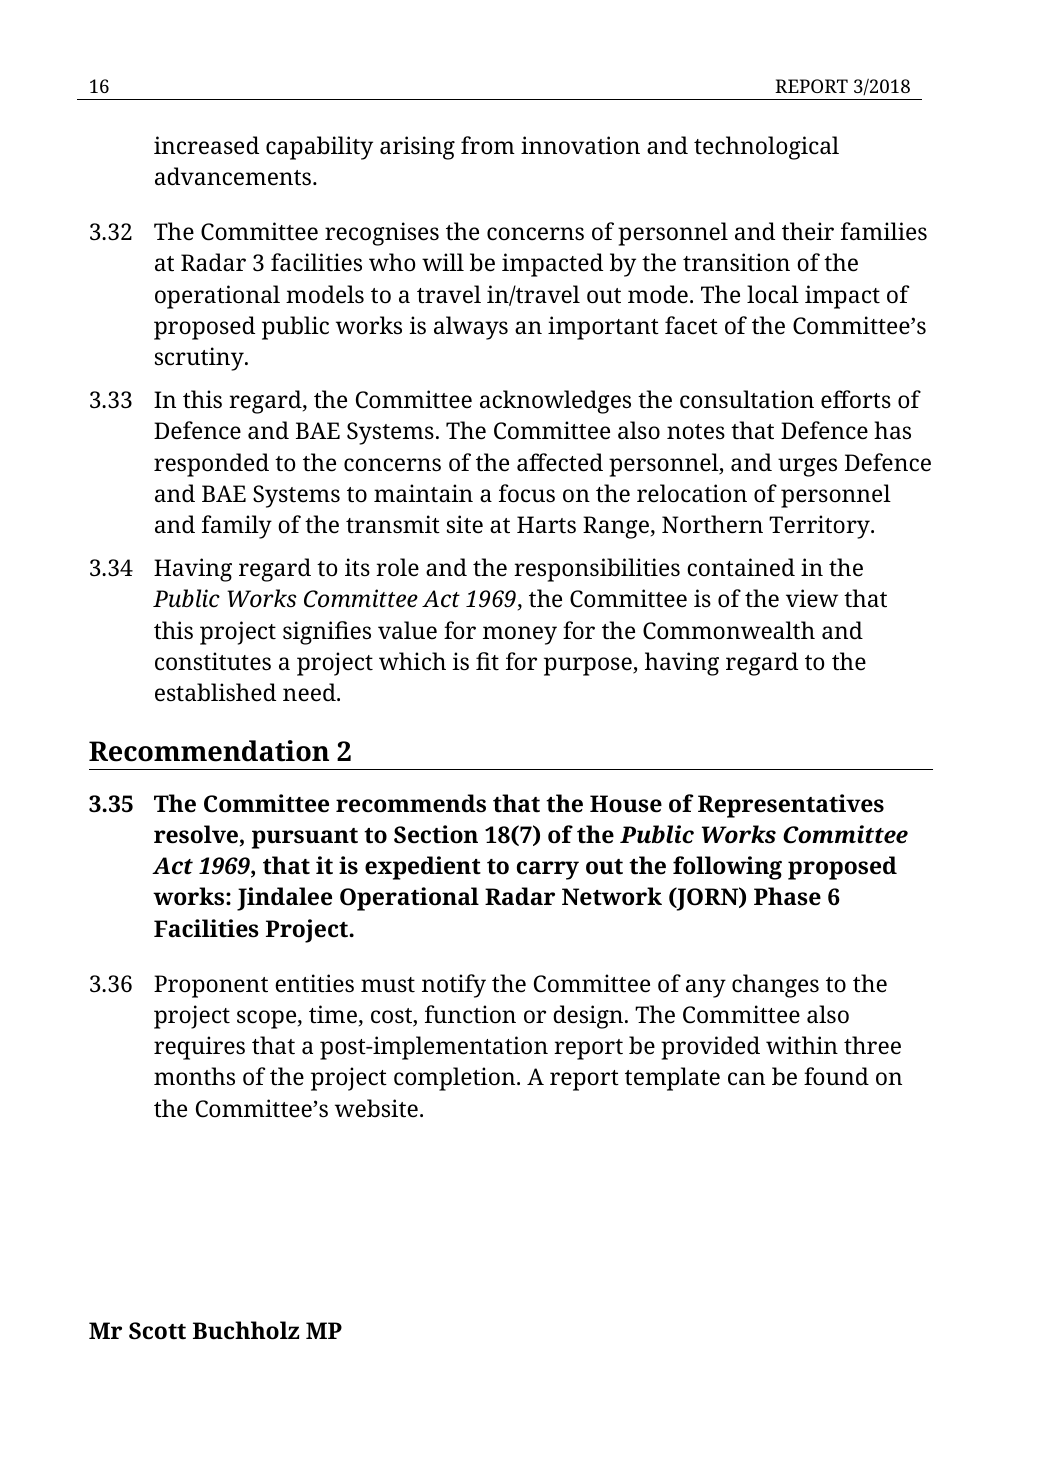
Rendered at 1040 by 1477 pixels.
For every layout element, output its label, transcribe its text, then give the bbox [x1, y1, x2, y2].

text 3.34 Having regard to its role and the responsibilities contained in the Public Works Committee Act 1969, the Committee is of the view that this project signifies value for money for the Commonwealth and constitutes a project which is fit for purpose, having regard to the established need. [88, 552, 933, 708]
subtitle Recommendation 2 [88, 732, 933, 770]
text 3.32 The Committee recognises the concerns of personnel and their families at Radar 3 facilities who will be impacted by the transition of the operational models to a travel in/travel out mode. The local impact of proposed public works is always an important facet of the Committee’s scrutiny. [88, 216, 933, 372]
text Mr Scott Buchholz MP [88, 1315, 933, 1347]
text 3.33 In this regard, the Committee acknowledges the consultation efforts of Defence and BAE Systems. The Committee also notes that Defence has responded to the concerns of the affected personnel, and urges Defence and BAE Systems to maintain a focus on the relocation of personnel and family of the transmit site at Harts Range, Northern Territory. [88, 384, 933, 540]
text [88, 130, 933, 192]
text 3.35 The Committee recommends that the House of Representatives resolve, pursuant to Section 18(7) of the Public Works Committee Act 1969, that it is expedient to carry out the following proposed works: Jindalee Operational Radar Network (JORN) Phase 6 Facilities Project. [88, 788, 933, 944]
text 3.36 Proponent entities must notify the Committee of any changes to the project scope, time, cost, function or design. The Committee also requires that a post-implementation report be provided within three months of the project completion. A report template can be found on the Committee’s website. [88, 967, 933, 1124]
